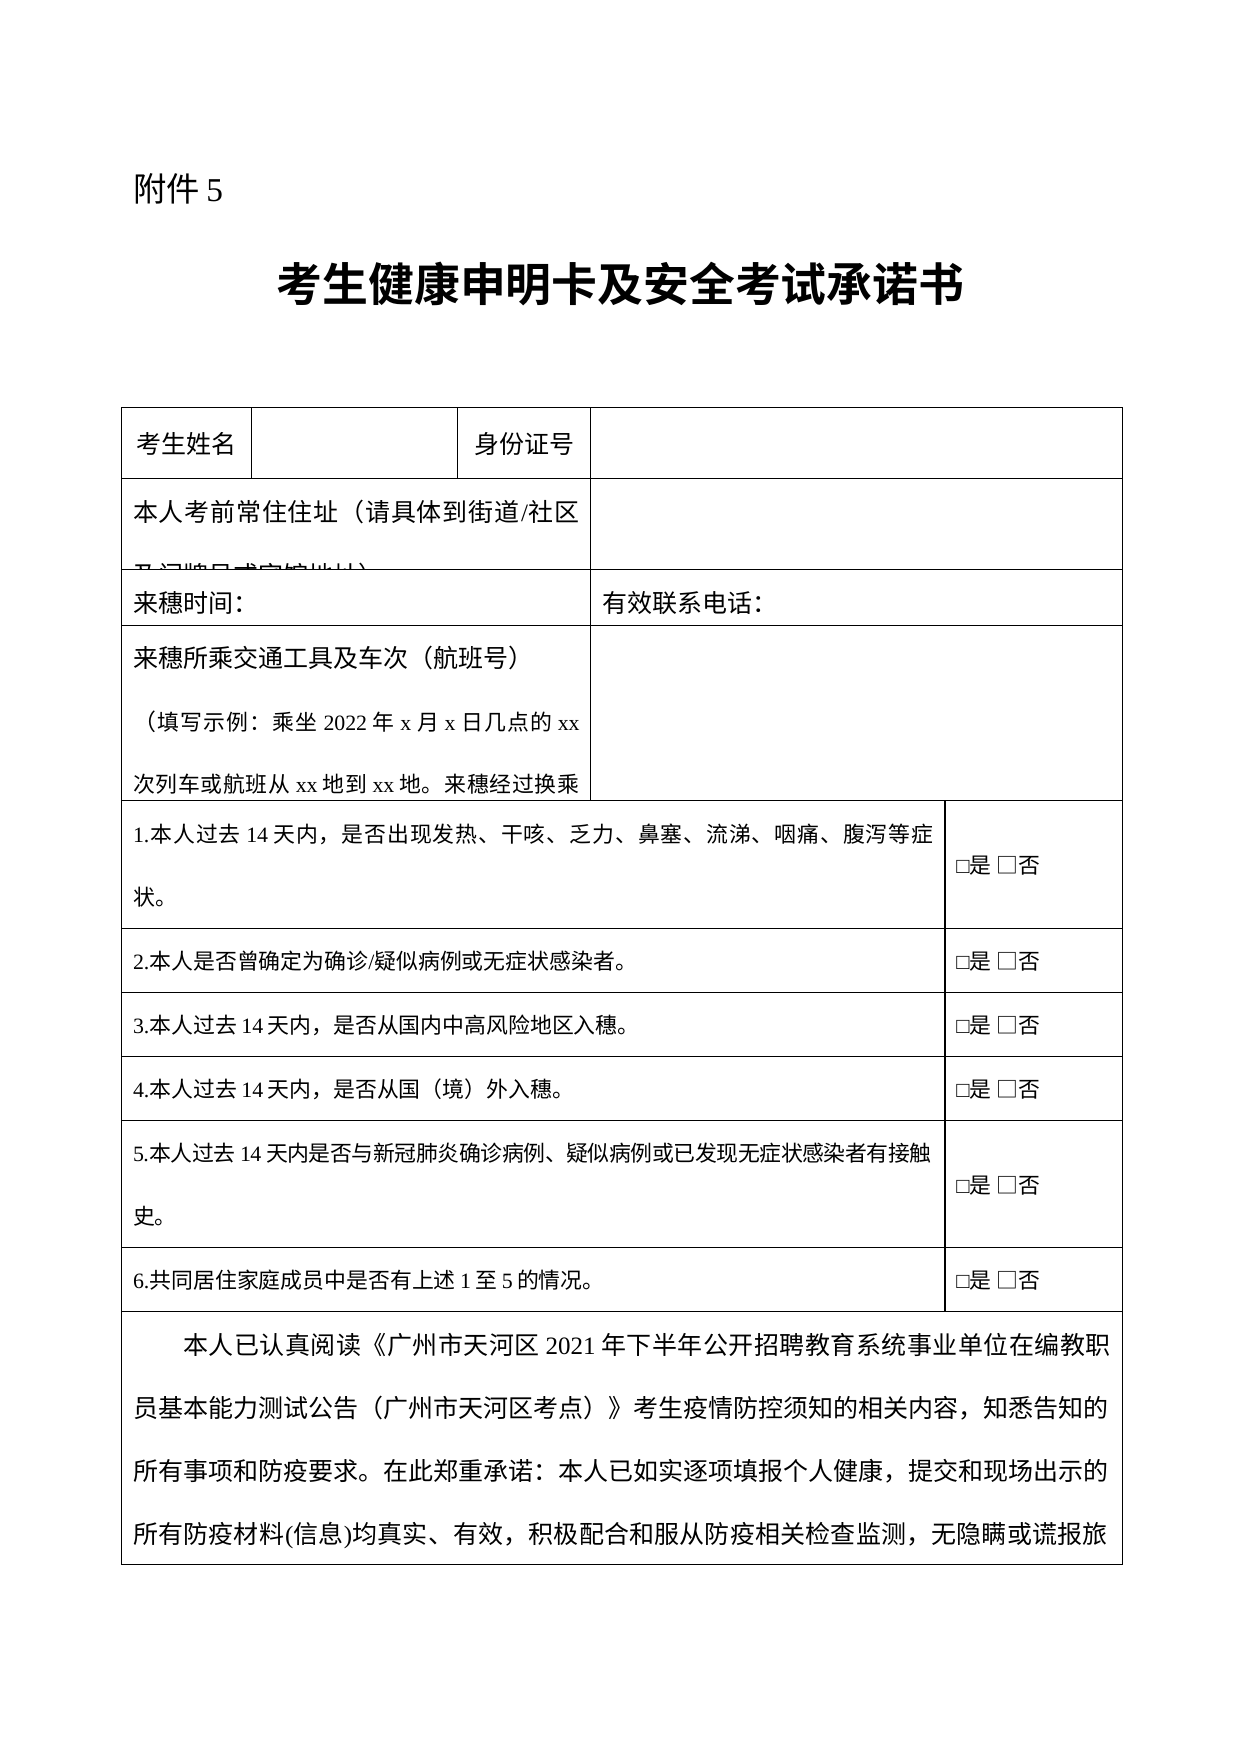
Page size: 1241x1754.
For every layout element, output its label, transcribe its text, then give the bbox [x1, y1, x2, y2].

table_cell □是 □否 [946, 1057, 1122, 1120]
table_cell 来穗时间： [122, 570, 590, 624]
text 附件5 [133, 155, 1107, 218]
table_cell 3.本人过去14天内，是否从国内中高风险地区入穗。 [122, 993, 944, 1056]
table_cell 来穗所乘交通工具及车次（航班号） （填写示例：乘坐2022年x月x日几点的xx次列车或航班从xx地到xx地。来穗经过换乘的，所有交通工具及车次均需填写） [122, 626, 590, 800]
table_cell 4.本人过去14天内，是否从国（境）外入穗。 [122, 1057, 944, 1120]
table_cell 2.本人是否曾确定为确诊/疑似病例或无症状感染者。 [122, 929, 944, 992]
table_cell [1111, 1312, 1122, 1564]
table_cell [591, 626, 1122, 800]
table_header 考生姓名 [122, 408, 251, 478]
table_header 身份证号 [458, 408, 590, 478]
table_header [591, 408, 1122, 478]
text 考生健康申明卡及安全考试承诺书 [133, 218, 1107, 344]
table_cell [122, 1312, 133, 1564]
table_cell □是 □否 [946, 1121, 1122, 1247]
table_cell 6.共同居住家庭成员中是否有上述1至5的情况。 [122, 1248, 944, 1311]
table_cell □是 □否 [946, 929, 1122, 992]
table_cell 有效联系电话： [591, 570, 1122, 624]
table_cell [591, 479, 1122, 569]
table_cell □是 □否 [946, 1248, 1122, 1311]
table_cell □是 □否 [946, 801, 1122, 927]
table_cell 本人考前常住住址（请具体到街道/社区及门牌号或宾馆地址） [122, 479, 590, 569]
table_header [252, 408, 457, 478]
table_cell 1.本人过去14天内，是否出现发热、干咳、乏力、鼻塞、流涕、咽痛、腹泻等症状。 [122, 801, 944, 927]
table_cell □是 □否 [946, 993, 1122, 1056]
table_cell 5.本人过去14天内是否与新冠肺炎确诊病例、疑似病例或已发现无症状感染者有接触史。 [122, 1121, 944, 1247]
